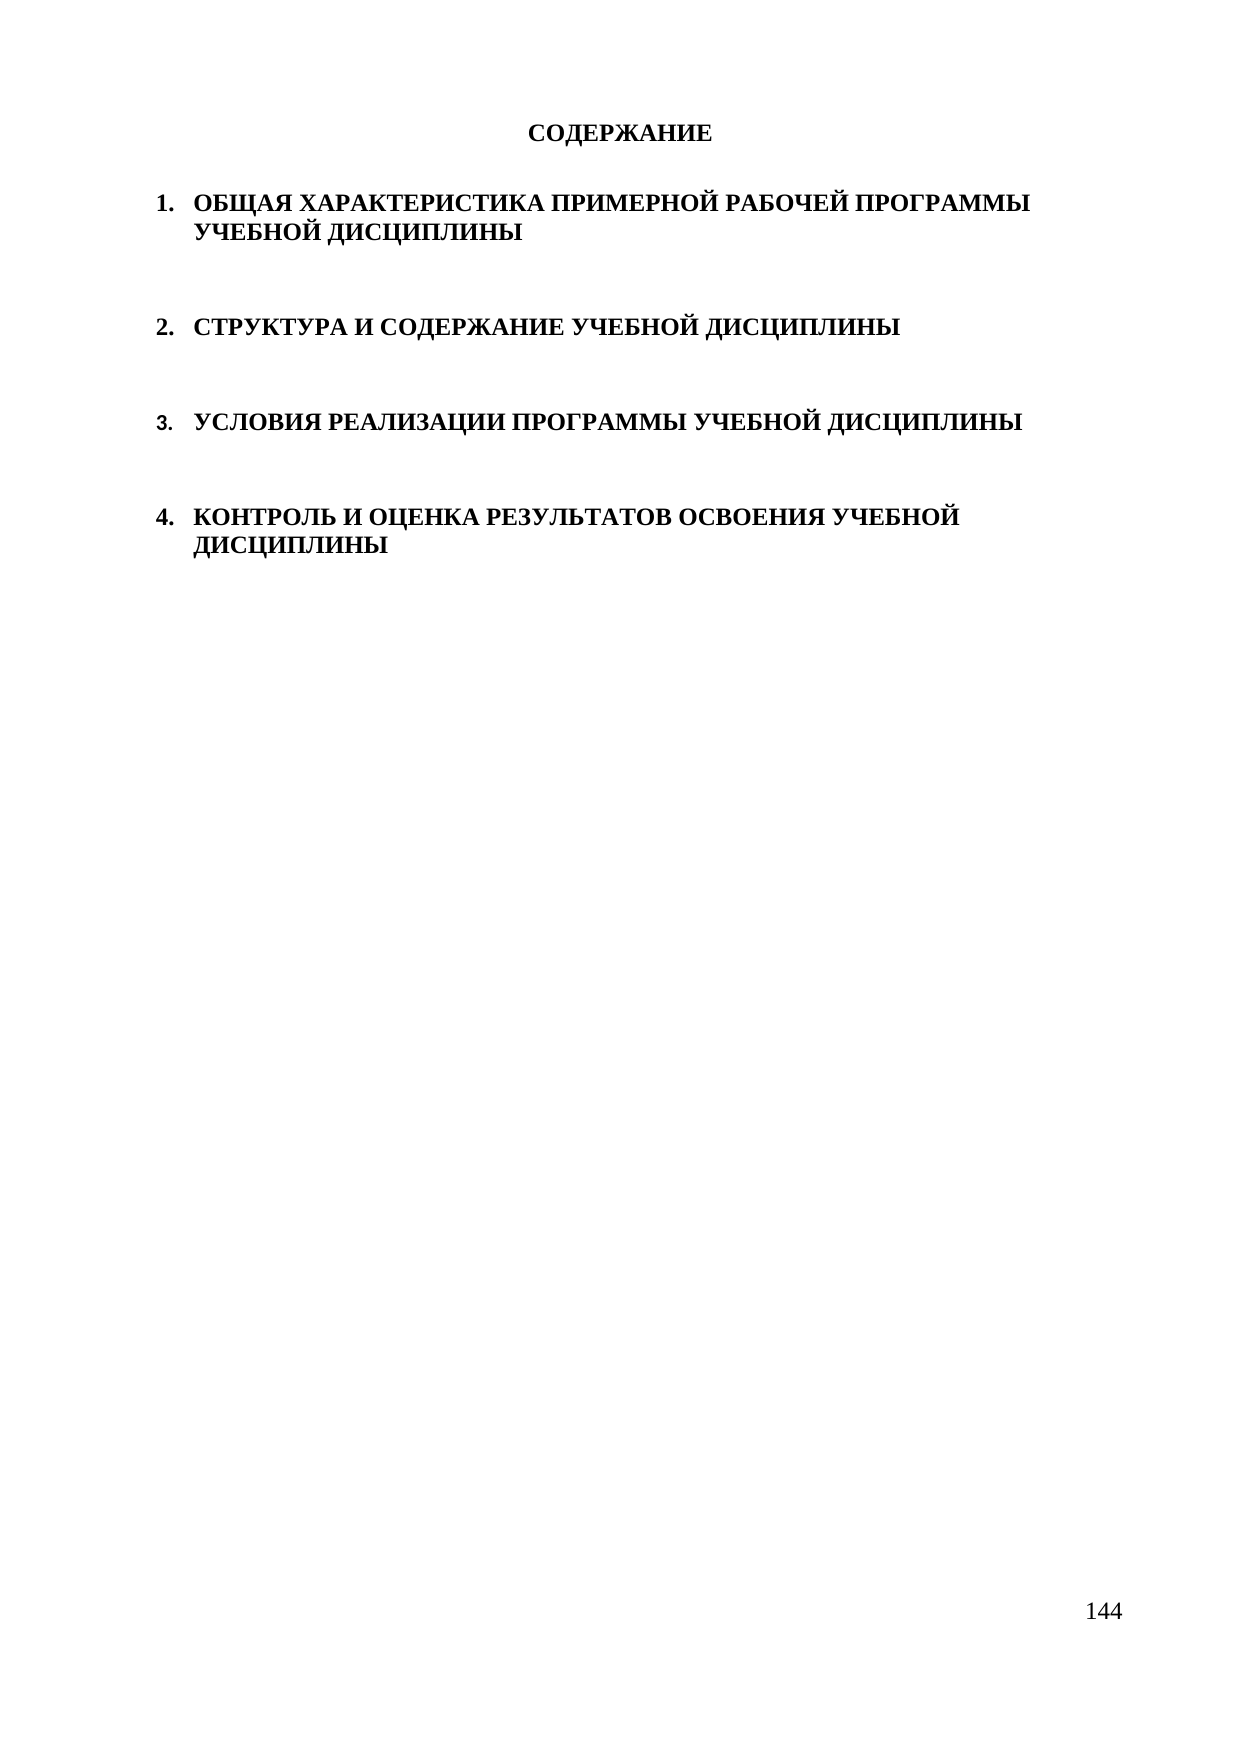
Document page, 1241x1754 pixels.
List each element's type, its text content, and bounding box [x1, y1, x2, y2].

list КОНТРОЛЬ И ОЦЕНКА РЕЗУЛЬТАТОВ ОСВОЕНИЯ УЧЕБНОЙ ДИСЦИПЛИНЫ [156, 502, 1122, 559]
list УСЛОВИЯ РЕАЛИЗАЦИИ ПРОГРАММЫ УЧЕБНОЙ ДИСЦИПЛИНЫ [156, 407, 1122, 436]
list СТРУКТУРА И СОДЕРЖАНИЕ УЧЕБНОЙ ДИСЦИПЛИНЫ [156, 312, 1122, 341]
text СОДЕРЖАНИЕ [118, 118, 1122, 147]
list ОБЩАЯ ХАРАКТЕРИСТИКА ПРИМЕРНОЙ РАБОЧЕЙ ПРОГРАММЫ УЧЕБНОЙ ДИСЦИПЛИНЫ [156, 188, 1122, 246]
